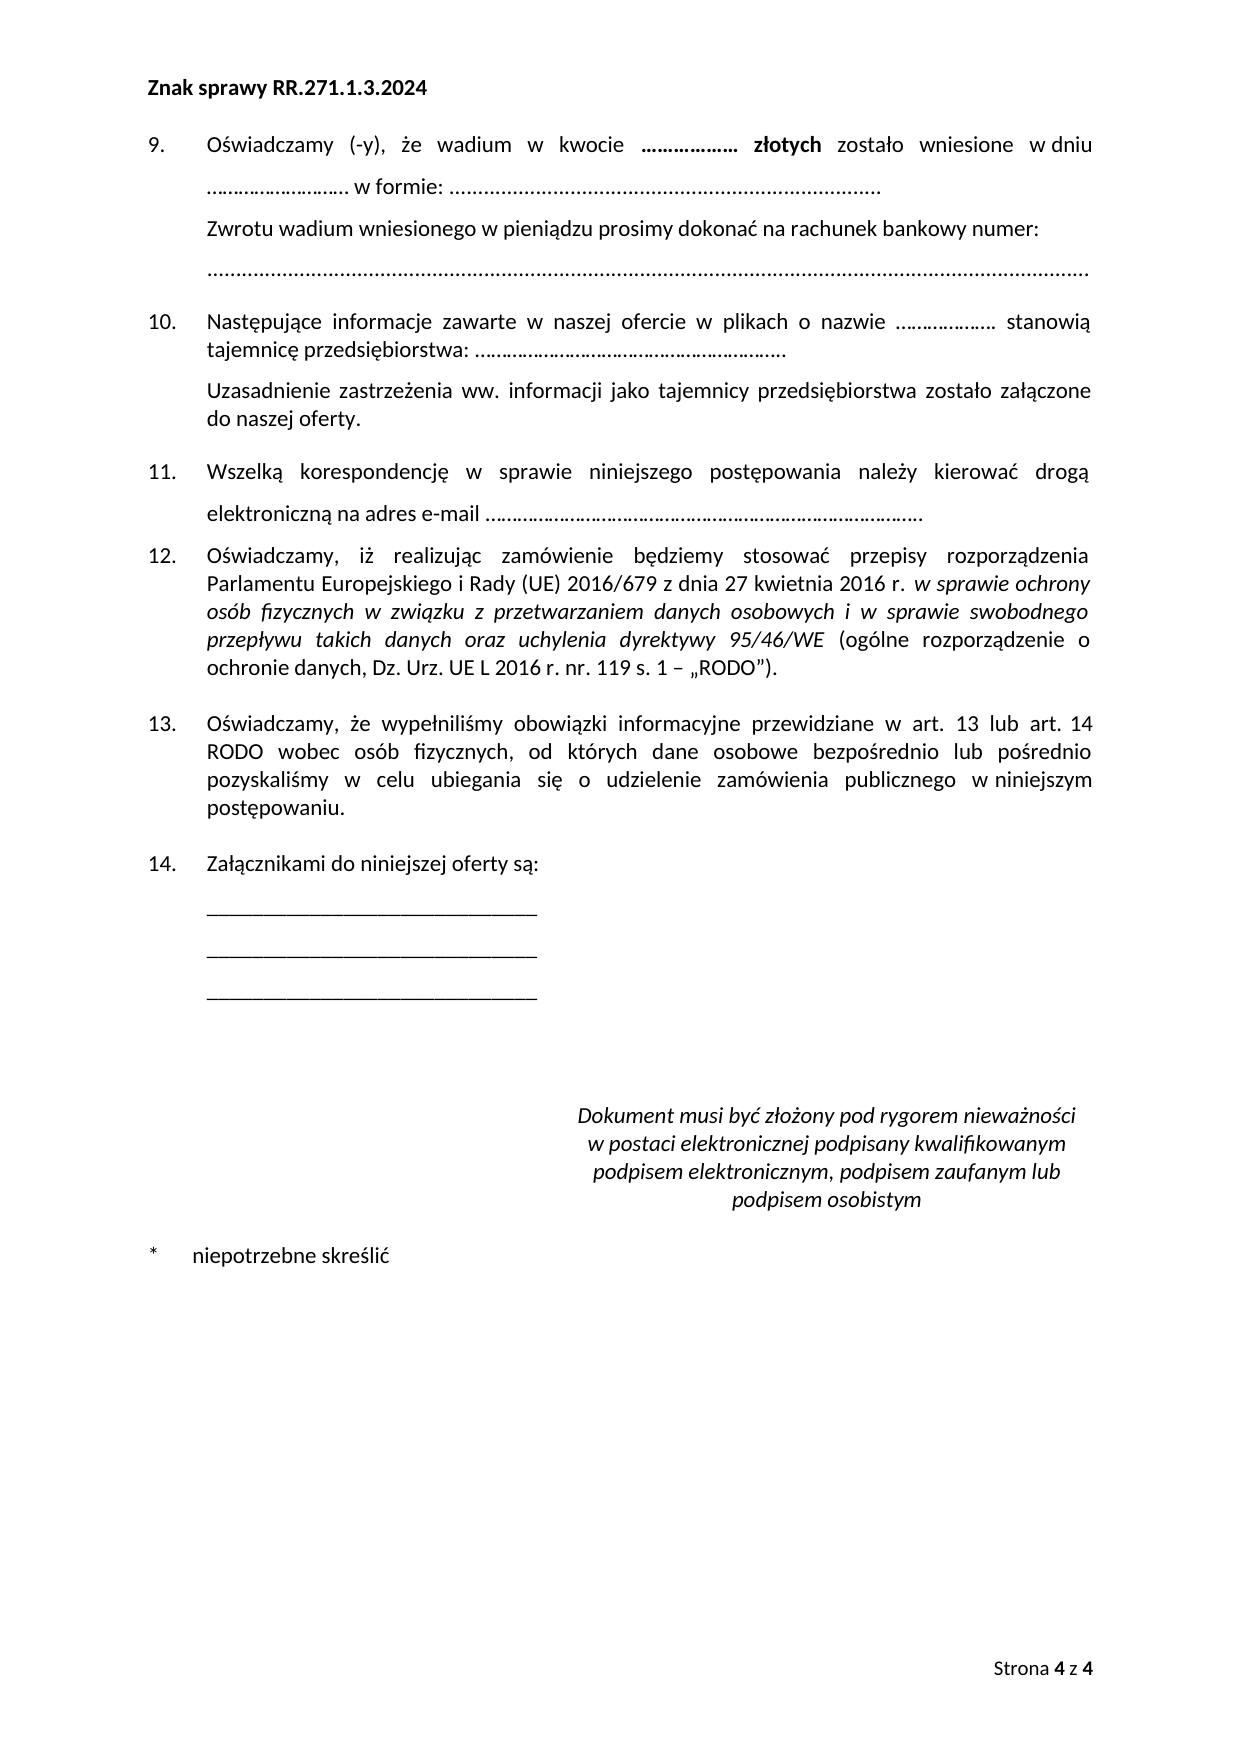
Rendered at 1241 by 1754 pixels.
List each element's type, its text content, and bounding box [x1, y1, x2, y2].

text * niepotrzebne skreślić [148, 1241, 1093, 1269]
list Oświadczamy (-y), że wadium w kwocie ……………… złotych zostało wniesione w dniu ……………………… w formie: ........................................................................... [148, 130, 1093, 200]
list _____________________________ [207, 933, 1093, 961]
list Wszelką korespondencję w sprawie niniejszego postępowania należy kierować drogą elektroniczną na adres e-mail ……………………………………………………………………….. [148, 457, 1090, 527]
list Załącznikami do niniejszej oferty są: [148, 849, 1090, 877]
list ......................................................................................................................................................... [207, 254, 1093, 282]
text w postaci elektronicznej podpisany kwalifikowanym podpisem elektronicznym, podpisem zaufanym lub podpisem osobistym [561, 1129, 1093, 1213]
text Dokument musi być złożony pod rygorem nieważności [561, 1101, 1093, 1129]
list _____________________________ [207, 891, 1093, 919]
list Zwrotu wadium wniesionego w pieniądzu prosimy dokonać na rachunek bankowy numer: [207, 214, 1093, 242]
list Oświadczamy, iż realizując zamówienie będziemy stosować przepisy rozporządzenia Parlamentu Europejskiego i Rady (UE) 2016/679 z dnia 27 kwietnia 2016 r. w sprawie ochrony osób fizycznych w związku z przetwarzaniem danych osobowych i w sprawie swobodnego przepływu takich danych oraz uchylenia dyrektywy 95/46/WE (ogólne rozporządzenie o ochronie danych, Dz. Urz. UE L 2016 r. nr. 119 s. 1 – „RODO”). [148, 541, 1090, 681]
list Oświadczamy, że wypełniliśmy obowiązki informacyjne przewidziane w art. 13 lub art. 14 RODO wobec osób fizycznych, od których dane osobowe bezpośrednio lub pośrednio pozyskaliśmy w celu ubiegania się o udzielenie zamówienia publicznego w niniejszym postępowaniu. [148, 709, 1093, 821]
list Następujące informacje zawarte w naszej ofercie w plikach o nazwie ………………. stanowią tajemnicę przedsiębiorstwa: ………………………………………………….. [148, 307, 1093, 363]
list _____________________________ [207, 975, 1093, 1003]
list Uzasadnienie zastrzeżenia ww. informacji jako tajemnicy przedsiębiorstwa zostało załączone do naszej oferty. [207, 376, 1093, 432]
